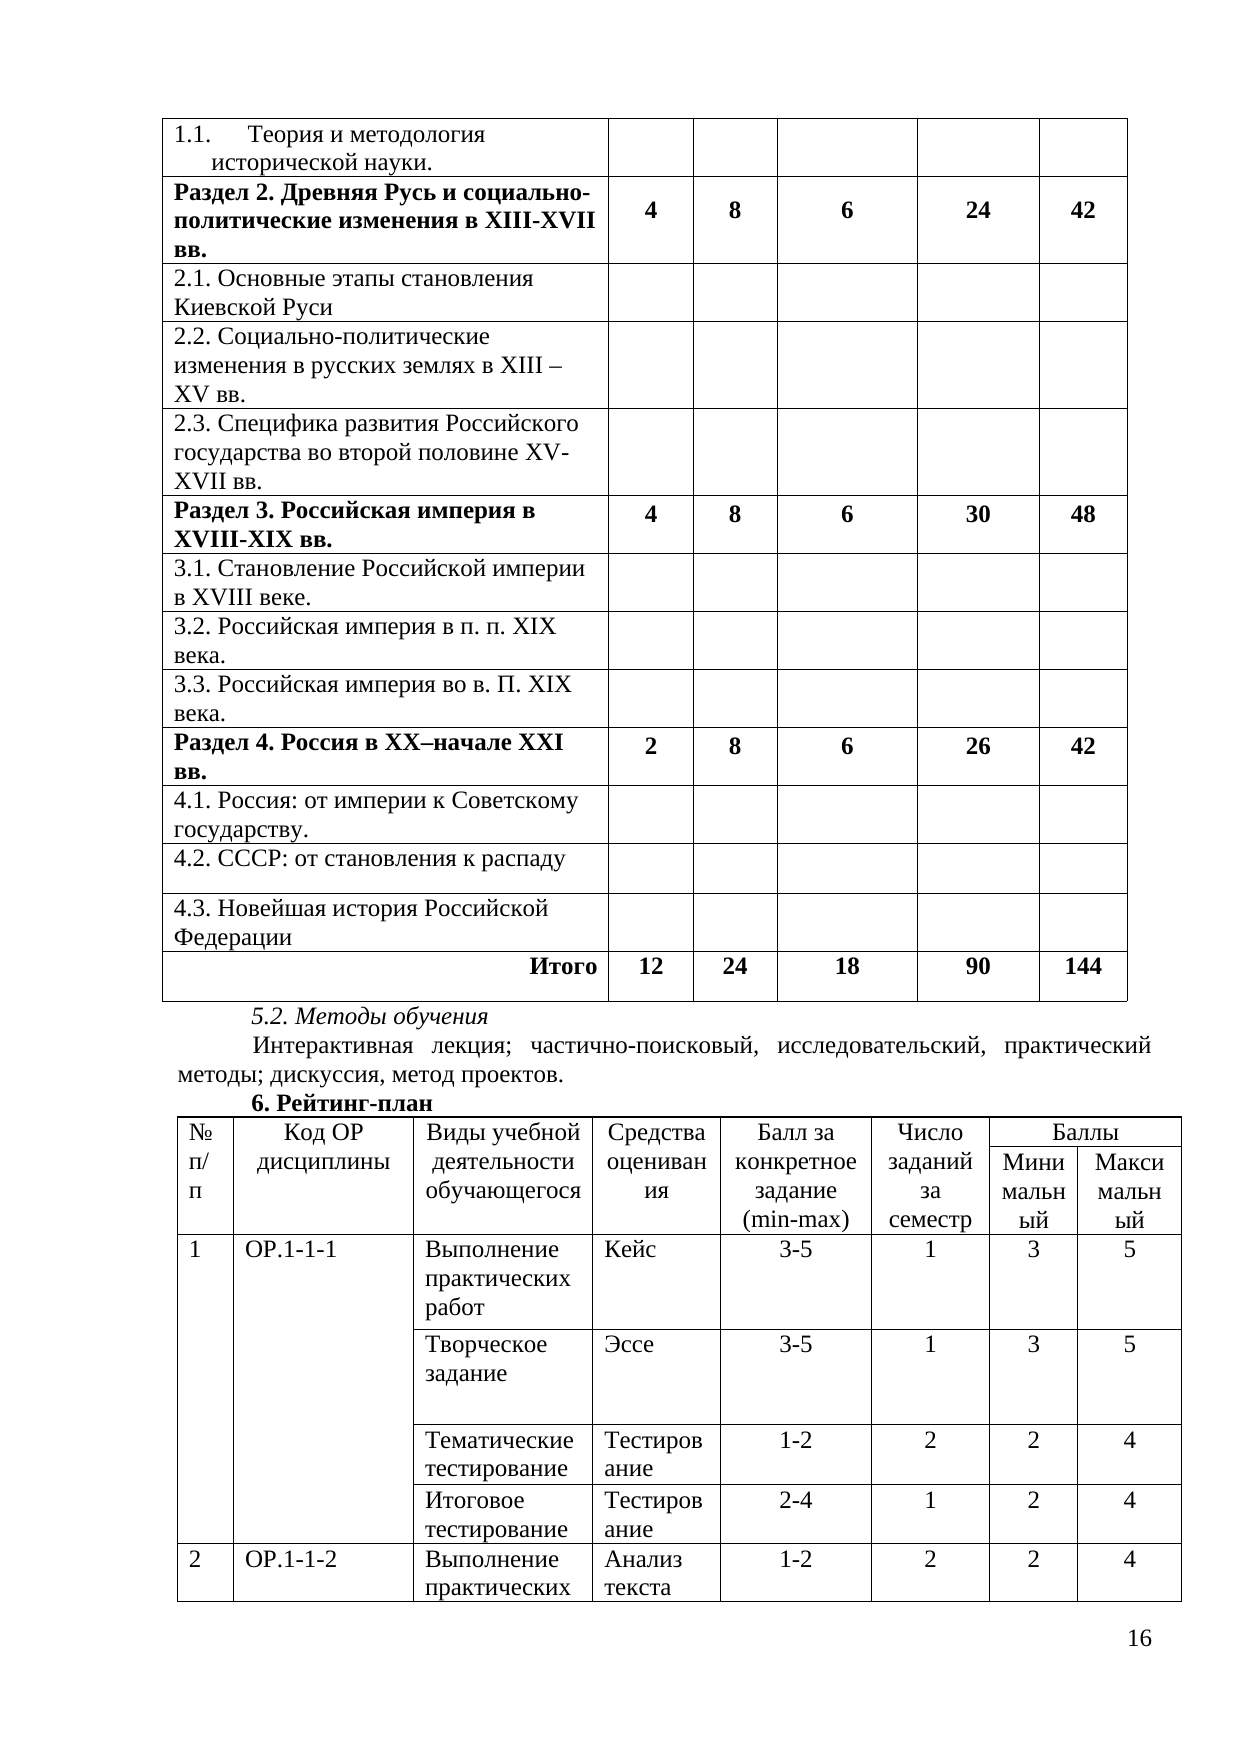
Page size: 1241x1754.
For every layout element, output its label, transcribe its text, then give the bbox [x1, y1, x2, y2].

table_cell 5 [1078, 1330, 1181, 1424]
table_cell 3.2. Российская империя в п. п. XIX века. [163, 612, 608, 668]
table_cell Творческое задание [414, 1330, 592, 1424]
table_cell [1040, 844, 1127, 893]
table_cell 1 [872, 1485, 989, 1543]
table_cell [1040, 322, 1127, 408]
table_cell 1-2 [721, 1544, 871, 1601]
table_cell Теория и методология исторической науки. [163, 119, 608, 176]
table_cell Тестирование [593, 1425, 720, 1484]
table_cell [918, 322, 1039, 408]
table_cell [1040, 119, 1127, 176]
table_cell Эссе [593, 1330, 720, 1424]
table_cell 2 [609, 728, 693, 784]
table_cell 4 [609, 496, 693, 552]
table_header Виды учебной деятельности обучающегося [414, 1118, 592, 1233]
table_cell 26 [918, 728, 1039, 784]
table_cell Кейс [593, 1235, 720, 1328]
table_cell ОР.1-1-1 [234, 1235, 413, 1543]
table_cell [694, 119, 777, 176]
table_cell 12 [609, 952, 693, 1001]
table_cell [694, 612, 777, 668]
table_cell 8 [694, 728, 777, 784]
table_cell [609, 670, 693, 727]
table_cell 4.3. Новейшая история Российской Федерации [163, 894, 608, 951]
table_cell [694, 264, 777, 321]
table_cell [778, 554, 917, 611]
table_cell 3 [990, 1330, 1077, 1424]
table_cell [609, 612, 693, 668]
table_cell 1-2 [721, 1425, 871, 1484]
table_cell Раздел 4. Россия в XX–начале XXI вв. [163, 728, 608, 784]
table_cell 48 [1040, 496, 1127, 552]
table_cell 2.2. Социально-политические изменения в русских землях в XIII – XV вв. [163, 322, 608, 408]
table_cell [918, 894, 1039, 951]
table_cell 42 [1040, 177, 1127, 263]
table_header Средства оценивания [593, 1118, 720, 1233]
table_cell 2.1. Основные этапы становления Киевской Руси [163, 264, 608, 321]
table_cell 2 [178, 1544, 233, 1601]
table_cell [918, 612, 1039, 668]
table_header Балл за конкретное задание (min-max) [721, 1118, 871, 1233]
table_cell 2 [990, 1425, 1077, 1484]
table_cell 24 [918, 177, 1039, 263]
table_cell Максимальный [1078, 1147, 1181, 1233]
table_header Число заданий за семестр [872, 1118, 989, 1233]
table_cell 6 [778, 728, 917, 784]
text Интерактивная лекция; частично-поисковый, исследовательский, практический методы; дискуссия, метод проектов. [177, 1030, 1152, 1088]
table_cell 3.1. Становление Российской империи в XVIII веке. [163, 554, 608, 611]
table_cell 18 [778, 952, 917, 1001]
table_cell Минимальный [990, 1147, 1077, 1233]
table_cell Раздел 2. Древняя Русь и социально-политические изменения в XIII-XVII вв. [163, 177, 608, 263]
table_cell [1040, 786, 1127, 843]
table_cell [1040, 894, 1127, 951]
table_cell 2 [990, 1485, 1077, 1543]
table_cell [918, 670, 1039, 727]
table_cell [918, 786, 1039, 843]
table_cell [778, 612, 917, 668]
table_cell [609, 844, 693, 893]
table_cell 5 [1078, 1235, 1181, 1328]
table_cell [778, 264, 917, 321]
table_cell 2 [872, 1544, 989, 1601]
table_cell 6 [778, 177, 917, 263]
table_cell [778, 894, 917, 951]
table_cell [609, 894, 693, 951]
table_cell 1 [872, 1330, 989, 1424]
table_cell [778, 119, 917, 176]
table_cell [918, 844, 1039, 893]
table_cell [1040, 554, 1127, 611]
table_cell Тестирование [593, 1485, 720, 1543]
table_cell Выполнение практических работ [414, 1235, 592, 1328]
text 5.2. Методы обучения [177, 1001, 1152, 1030]
table_cell [778, 670, 917, 727]
table_cell [609, 786, 693, 843]
table_cell [778, 322, 917, 408]
table_cell Итого [163, 952, 608, 1001]
table_cell [694, 554, 777, 611]
table_cell 8 [694, 177, 777, 263]
table_cell 1 [178, 1235, 233, 1543]
table_cell [694, 322, 777, 408]
table_cell Анализ текста [593, 1544, 720, 1601]
table_cell 24 [694, 952, 777, 1001]
table_cell [918, 409, 1039, 494]
table_cell 4.2. СССР: от становления к распаду [163, 844, 608, 893]
table_cell [918, 554, 1039, 611]
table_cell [414, 1544, 592, 1601]
table_cell 3 [990, 1235, 1077, 1328]
table_cell [609, 119, 693, 176]
table_cell 1 [872, 1235, 989, 1328]
table_cell [1040, 409, 1127, 494]
table_cell 3.3. Российская империя во в. П. XIX века. [163, 670, 608, 727]
table_cell Итоговое тестирование [414, 1485, 592, 1543]
table_cell 42 [1040, 728, 1127, 784]
table_cell 3-5 [721, 1235, 871, 1328]
table_cell [778, 409, 917, 494]
table_cell Раздел 3. Российская империя в XVIII-XIX вв. [163, 496, 608, 552]
table_header Баллы [990, 1118, 1181, 1146]
table_cell 4 [1078, 1544, 1181, 1601]
table_cell [694, 670, 777, 727]
table_cell 4 [1078, 1485, 1181, 1543]
table_cell [694, 894, 777, 951]
table_cell 4 [609, 177, 693, 263]
table_cell 90 [918, 952, 1039, 1001]
table_cell 4.1. Россия: от империи к Советскому государству. [163, 786, 608, 843]
table_cell [1040, 264, 1127, 321]
table_cell [609, 264, 693, 321]
text 6. Рейтинг-план [177, 1088, 1152, 1116]
table_cell 3-5 [721, 1330, 871, 1424]
table_cell [609, 322, 693, 408]
table_cell 4 [1078, 1425, 1181, 1484]
table_cell [694, 844, 777, 893]
table_cell [609, 554, 693, 611]
table_header Код ОР дисциплины [234, 1118, 413, 1233]
table_header № п/п [178, 1118, 233, 1233]
table_cell Тематические тестирование [414, 1425, 592, 1484]
table_cell 8 [694, 496, 777, 552]
table_cell 6 [778, 496, 917, 552]
table_cell [778, 844, 917, 893]
table_cell 30 [918, 496, 1039, 552]
table_cell [918, 119, 1039, 176]
table_cell [694, 409, 777, 494]
table_cell ОР.1-1-2 [234, 1544, 413, 1601]
table_cell [609, 409, 693, 494]
table_cell 2 [990, 1544, 1077, 1601]
table_cell [918, 264, 1039, 321]
table_cell [1040, 670, 1127, 727]
table_cell 2 [872, 1425, 989, 1484]
table_cell [694, 786, 777, 843]
table_cell 2-4 [721, 1485, 871, 1543]
table_cell 2.3. Специфика развития Российского государства во второй половине XV-XVII вв. [163, 409, 608, 494]
table_cell 144 [1040, 952, 1127, 1001]
table_cell [778, 786, 917, 843]
table_cell [1040, 612, 1127, 668]
